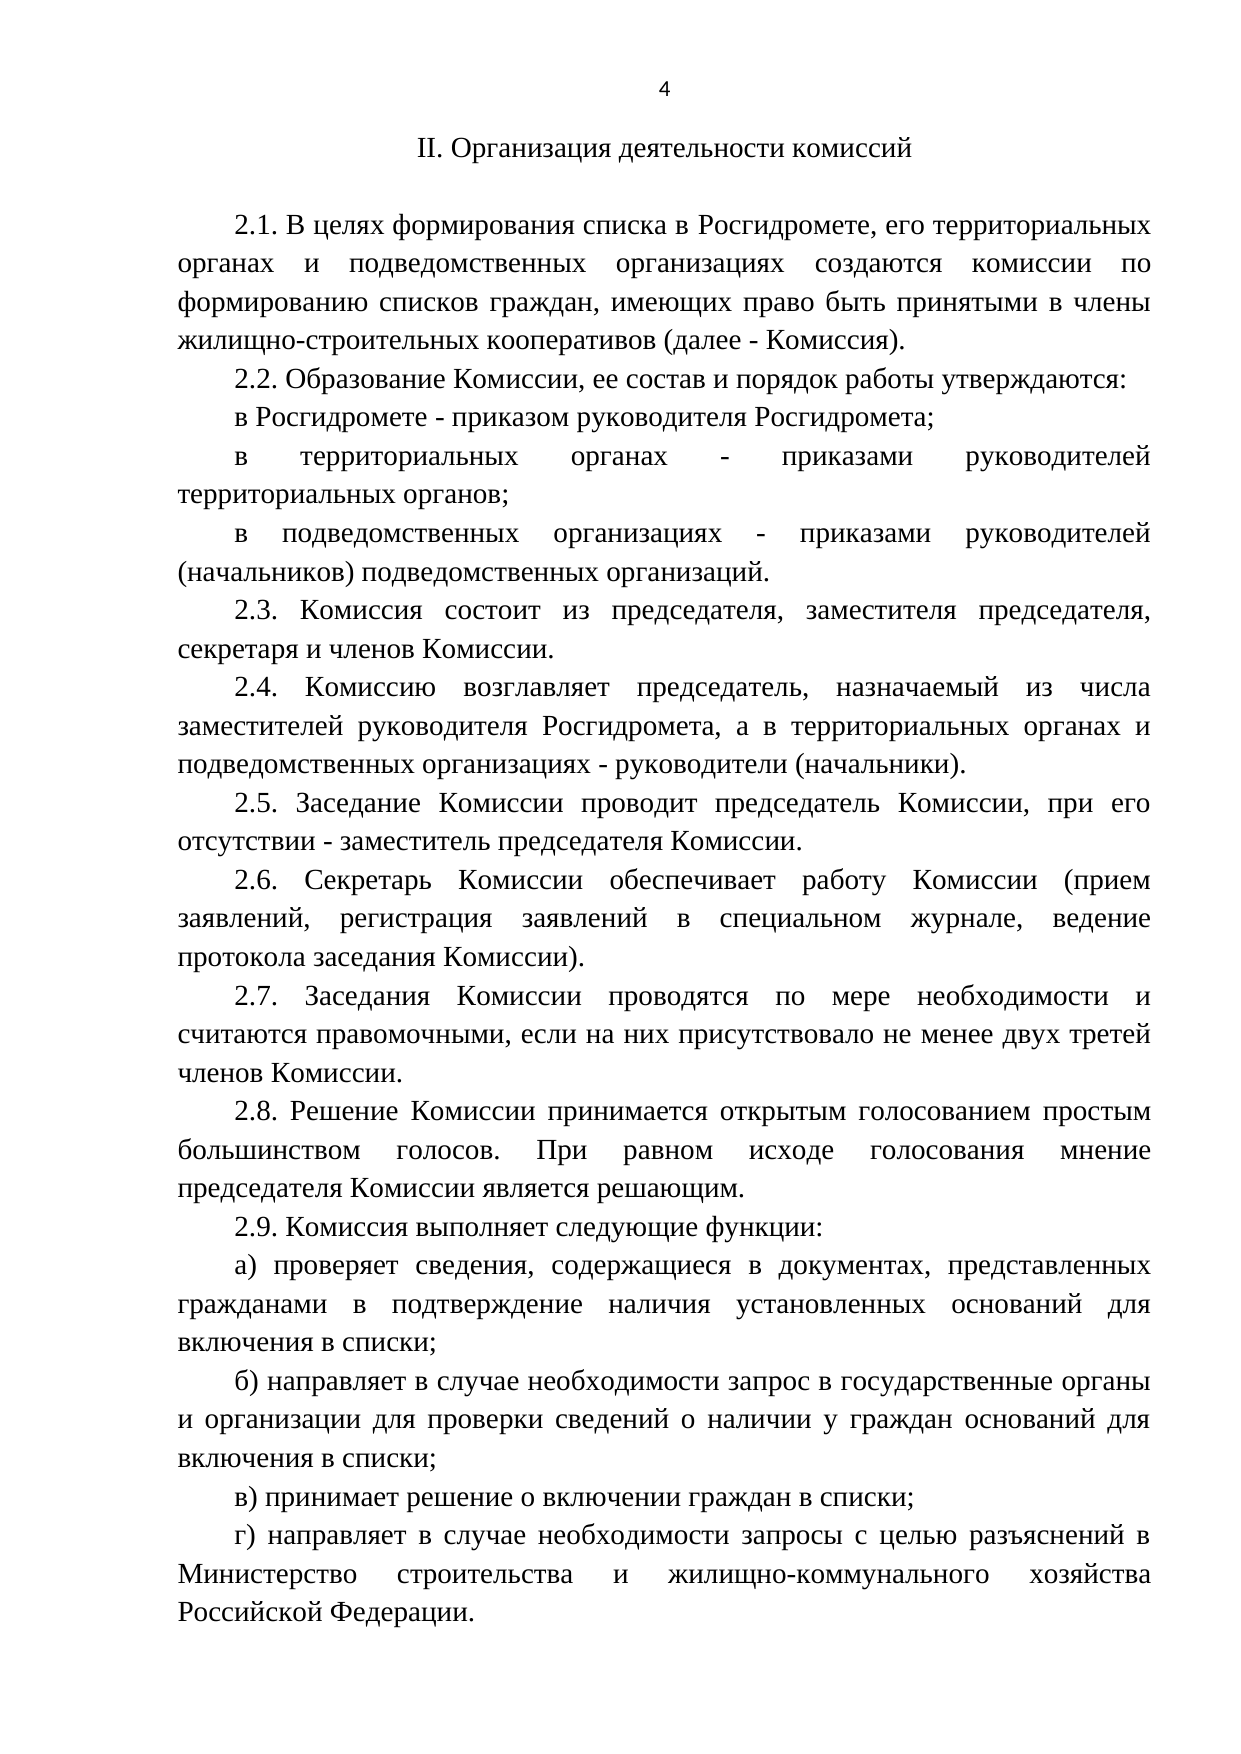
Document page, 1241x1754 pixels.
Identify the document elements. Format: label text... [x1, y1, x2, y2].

text 2.1. В целях формирования списка в Росгидромете, его территориальных органах и подведомственных организациях создаются комиссии по формированию списков граждан, имеющих право быть принятыми в члены жилищно-строительных кооперативов (далее - Комиссия). [177, 207, 1152, 356]
text б) направляет в случае необходимости запрос в государственные органы и организации для проверки сведений о наличии у граждан оснований для включения в списки; [177, 1363, 1152, 1474]
text г) направляет в случае необходимости запросы с целью разъяснений в Министерство строительства и жилищно-коммунального хозяйства Российской Федерации. [177, 1517, 1152, 1628]
text 2.6. Секретарь Комиссии обеспечивает работу Комиссии (прием заявлений, регистрация заявлений в специальном журнале, ведение протокола заседания Комиссии). [177, 862, 1152, 973]
text 2.9. Комиссия выполняет следующие функции: [177, 1209, 1152, 1242]
text в подведомственных организациях - приказами руководителей (начальников) подведомственных организаций. [177, 515, 1152, 587]
text 2.7. Заседания Комиссии проводятся по мере необходимости и считаются правомочными, если на них присутствовало не менее двух третей членов Комиссии. [177, 978, 1152, 1088]
text в Росгидромете - приказом руководителя Росгидромета; [177, 399, 1152, 433]
text 2.4. Комиссию возглавляет председатель, назначаемый из числа заместителей руководителя Росгидромета, а в территориальных органах и подведомственных организациях - руководители (начальники). [177, 669, 1152, 780]
text а) проверяет сведения, содержащиеся в документах, представленных гражданами в подтверждение наличия установленных оснований для включения в списки; [177, 1247, 1152, 1358]
text 2.5. Заседание Комиссии проводит председатель Комиссии, при его отсутствии - заместитель председателя Комиссии. [177, 785, 1152, 857]
text II. Организация деятельности комиссий [177, 130, 1152, 163]
text в) принимает решение о включении граждан в списки; [177, 1479, 1152, 1512]
text 2.2. Образование Комиссии, ее состав и порядок работы утверждаются: [177, 361, 1152, 394]
text 2.8. Решение Комиссии принимается открытым голосованием простым большинством голосов. При равном исходе голосования мнение председателя Комиссии является решающим. [177, 1093, 1152, 1204]
text в территориальных органах - приказами руководителей территориальных органов; [177, 438, 1152, 510]
text 2.3. Комиссия состоит из председателя, заместителя председателя, секретаря и членов Комиссии. [177, 592, 1152, 664]
